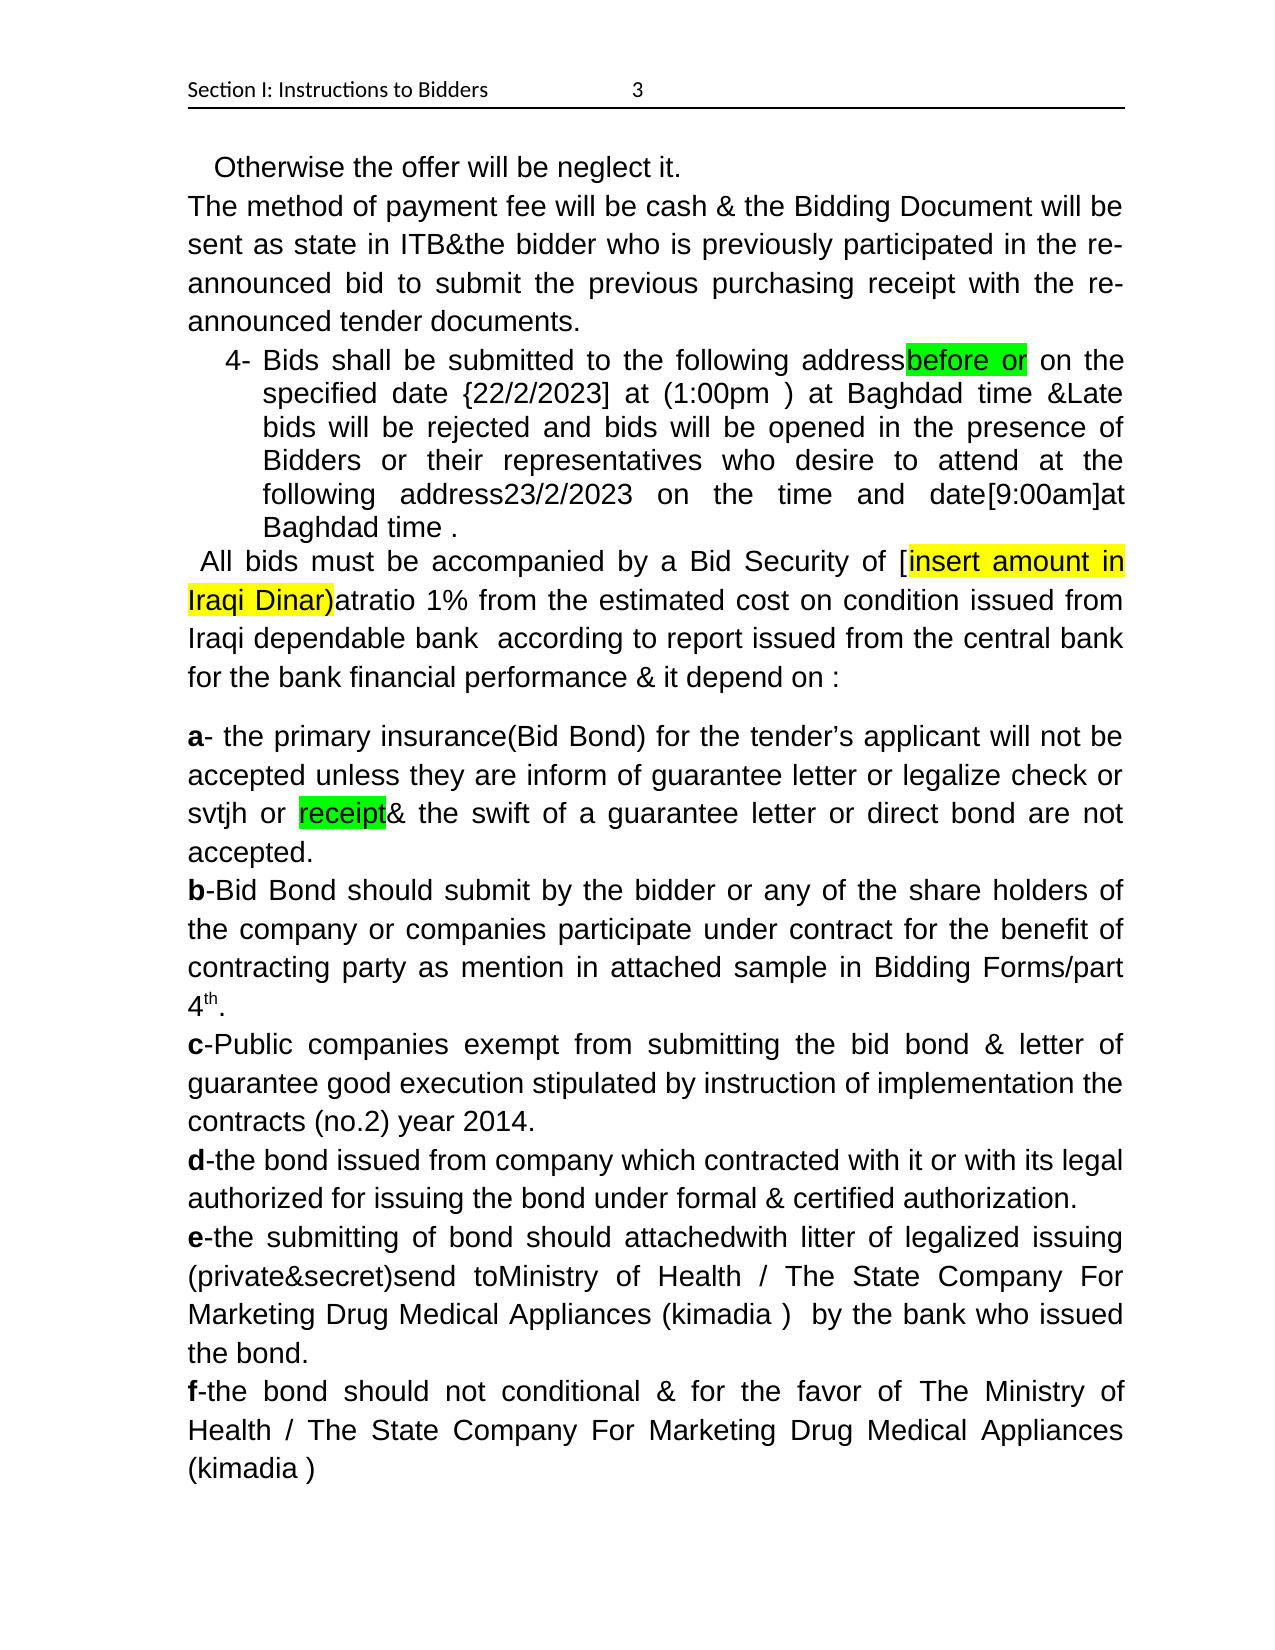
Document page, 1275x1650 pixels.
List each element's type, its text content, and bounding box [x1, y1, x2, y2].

text b-Bid Bond should submit by the bidder or any of the share holders of the company or companies participate under contract for the benefit of contracting party as mention in attached sample in Bidding Forms/part 4th. [187, 873, 1125, 1022]
text The method of payment fee will be cash & the Bidding Document will be sent as state in ITB&the bidder who is previously participated in the re-announced bid to submit the previous purchasing receipt with the re-announced tender documents. [187, 188, 1125, 338]
text Otherwise the offer will be neglect it. [214, 150, 1099, 183]
text a- the primary insurance(Bid Bond) for the tender’s applicant will not be accepted unless they are inform of guarantee letter or legalize check or svtjh or receipt& the swift of a guarantee letter or direct bond are not accepted. [187, 719, 1125, 868]
text All bids must be accompanied by a Bid Security of [insert amount in Iraqi Dinar)atratio 1% from the estimated cost on condition issued from Iraqi dependable bank according to report issued from the central bank for the bank financial performance & it depend on : [187, 544, 1125, 693]
text e-the submitting of bond should attachedwith litter of legalized issuing (private&secret)send toMinistry of Health / The State Company For Marketing Drug Medical Appliances (kimadia ) by the bank who issued the bond. [187, 1220, 1125, 1369]
list Bids shall be submitted to the following addressbefore or on the specified date {22/2/2023] at (1:00pm ) at Baghdad time &Late bids will be rejected and bids will be opened in the presence of Bidders or their representatives who desire to attend at the following address23/2/2023 on the time and date[9:00am]at Baghdad time . [225, 343, 1125, 544]
text c-Public companies exempt from submitting the bid bond & letter of guarantee good execution stipulated by instruction of implementation the contracts (no.2) year 2014. [187, 1027, 1125, 1138]
text d-the bond issued from company which contracted with it or with its legal authorized for issuing the bond under formal & certified authorization. [187, 1143, 1125, 1215]
text f-the bond should not conditional & for the favor of The Ministry of Health / The State Company For Marketing Drug Medical Appliances (kimadia ) [187, 1374, 1125, 1485]
